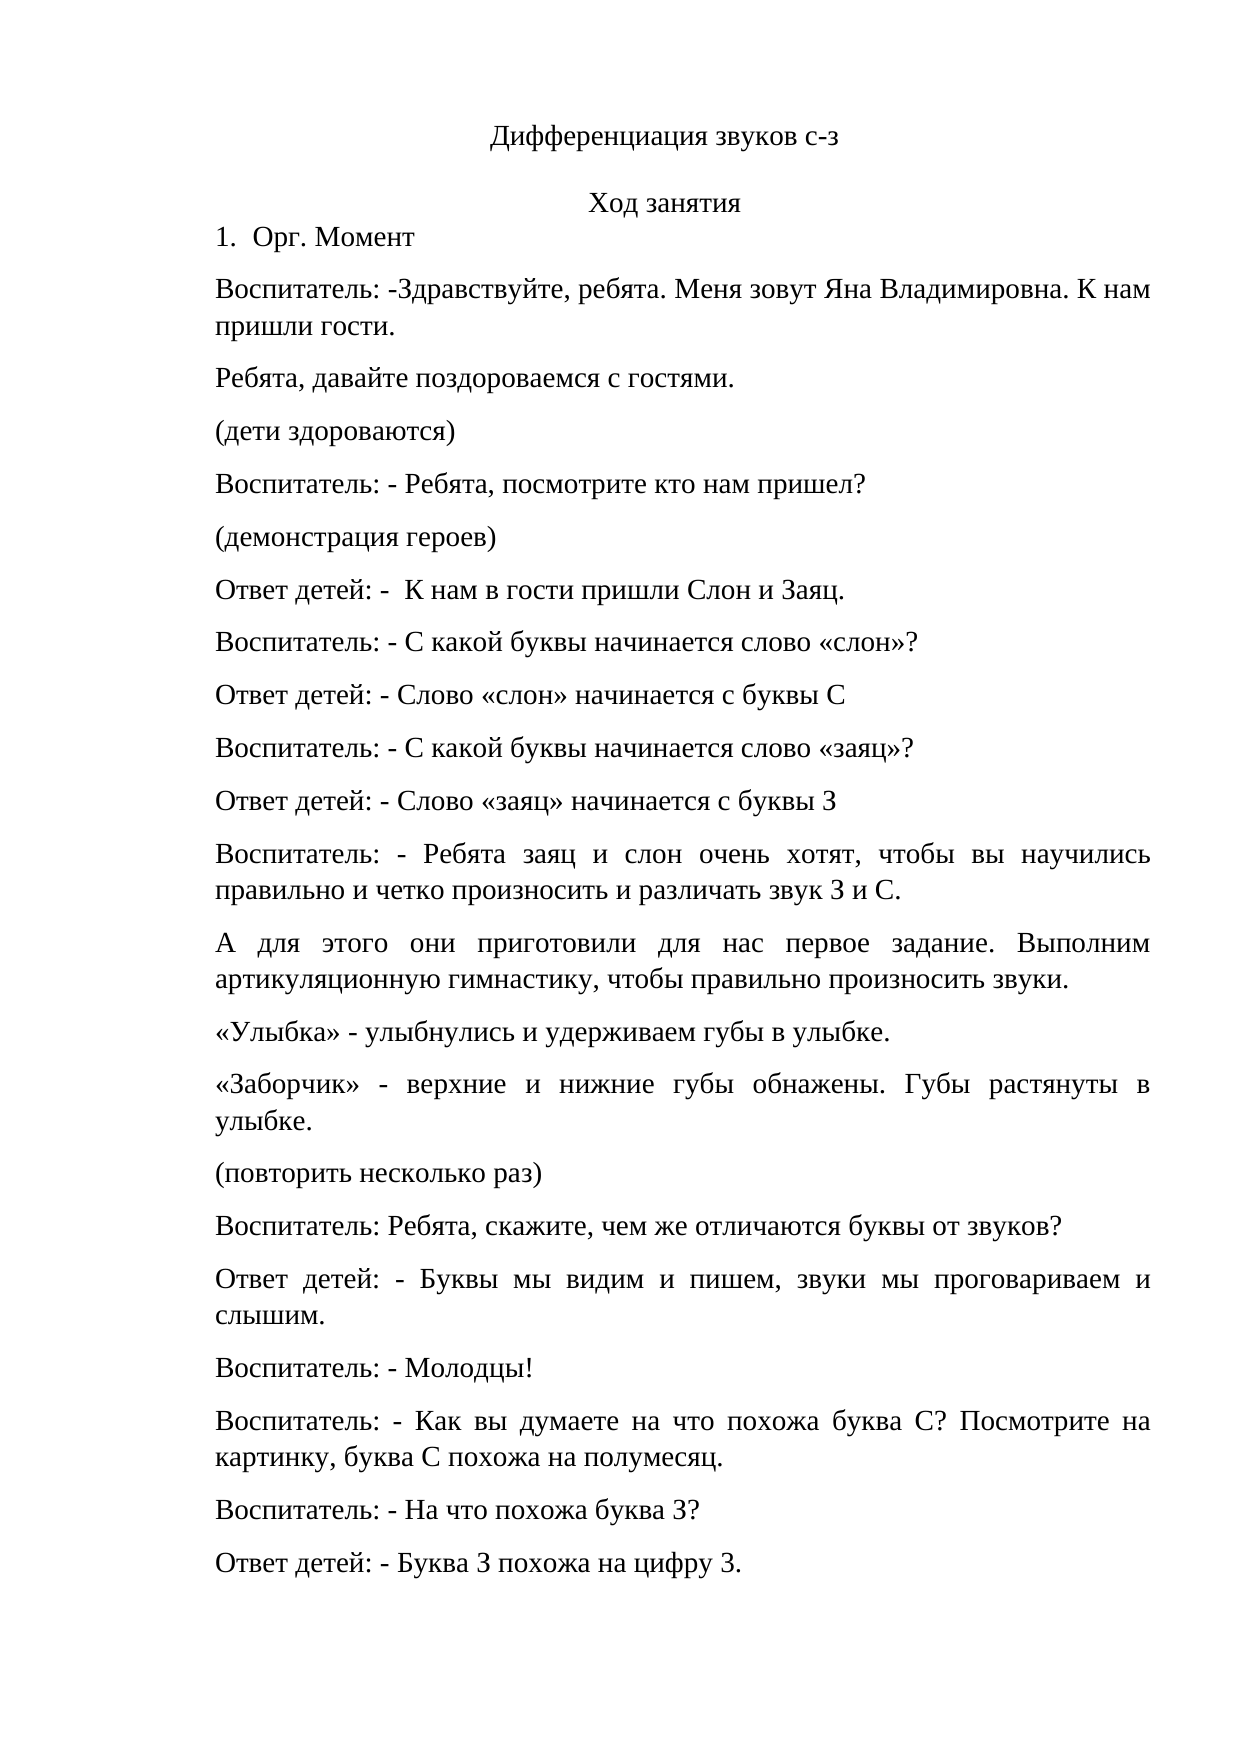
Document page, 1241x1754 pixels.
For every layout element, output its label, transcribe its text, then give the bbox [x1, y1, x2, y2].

list Орг. Момент [215, 219, 1152, 252]
text Ответ детей: - Слово «заяц» начинается с буквы З [215, 783, 1152, 817]
text Воспитатель: - Как вы думаете на что похожа буква С? Посмотрите на картинку, буква С похожа на полумесяц. [215, 1403, 1152, 1473]
text «Заборчик» - верхние и нижние губы обнажены. Губы растянуты в улыбке. [215, 1067, 1152, 1136]
text Ответ детей: - Буквы мы видим и пишем, звуки мы проговариваем и слышим. [215, 1261, 1152, 1331]
text (демонстрация героев) [215, 519, 1152, 552]
text Ответ детей: - Слово «слон» начинается с буквы С [215, 677, 1152, 711]
text Ответ детей: - К нам в гости пришли Слон и Заяц. [215, 572, 1152, 605]
text Воспитатель: - Ребята заяц и слон очень хотят, чтобы вы научились правильно и четко произносить и различать звук З и С. [215, 836, 1152, 906]
text Воспитатель: - Молодцы! [215, 1350, 1152, 1384]
text Воспитатель: -Здравствуйте, ребята. Меня зовут Яна Владимировна. К нам пришли гости. [215, 272, 1152, 341]
text Воспитатель: - На что похожа буква З? [215, 1492, 1152, 1525]
text Ход занятия [177, 185, 1152, 219]
text Дифференциация звуков с-з [177, 118, 1152, 152]
text Ответ детей: - Буква З похожа на цифру 3. [215, 1545, 1152, 1578]
text Воспитатель: Ребята, скажите, чем же отличаются буквы от звуков? [215, 1208, 1152, 1242]
text Воспитатель: - С какой буквы начинается слово «слон»? [215, 624, 1152, 658]
text (повторить несколько раз) [215, 1156, 1152, 1189]
text Ребята, давайте поздороваемся с гостями. [215, 361, 1152, 394]
text Воспитатель: - С какой буквы начинается слово «заяц»? [215, 730, 1152, 764]
text (дети здороваются) [215, 413, 1152, 447]
text «Улыбка» - улыбнулись и удерживаем губы в улыбке. [215, 1014, 1152, 1047]
text Воспитатель: - Ребята, посмотрите кто нам пришел? [215, 466, 1152, 500]
text А для этого они приготовили для нас первое задание. Выполним артикуляционную гимнастику, чтобы правильно произносить звуки. [215, 925, 1152, 994]
